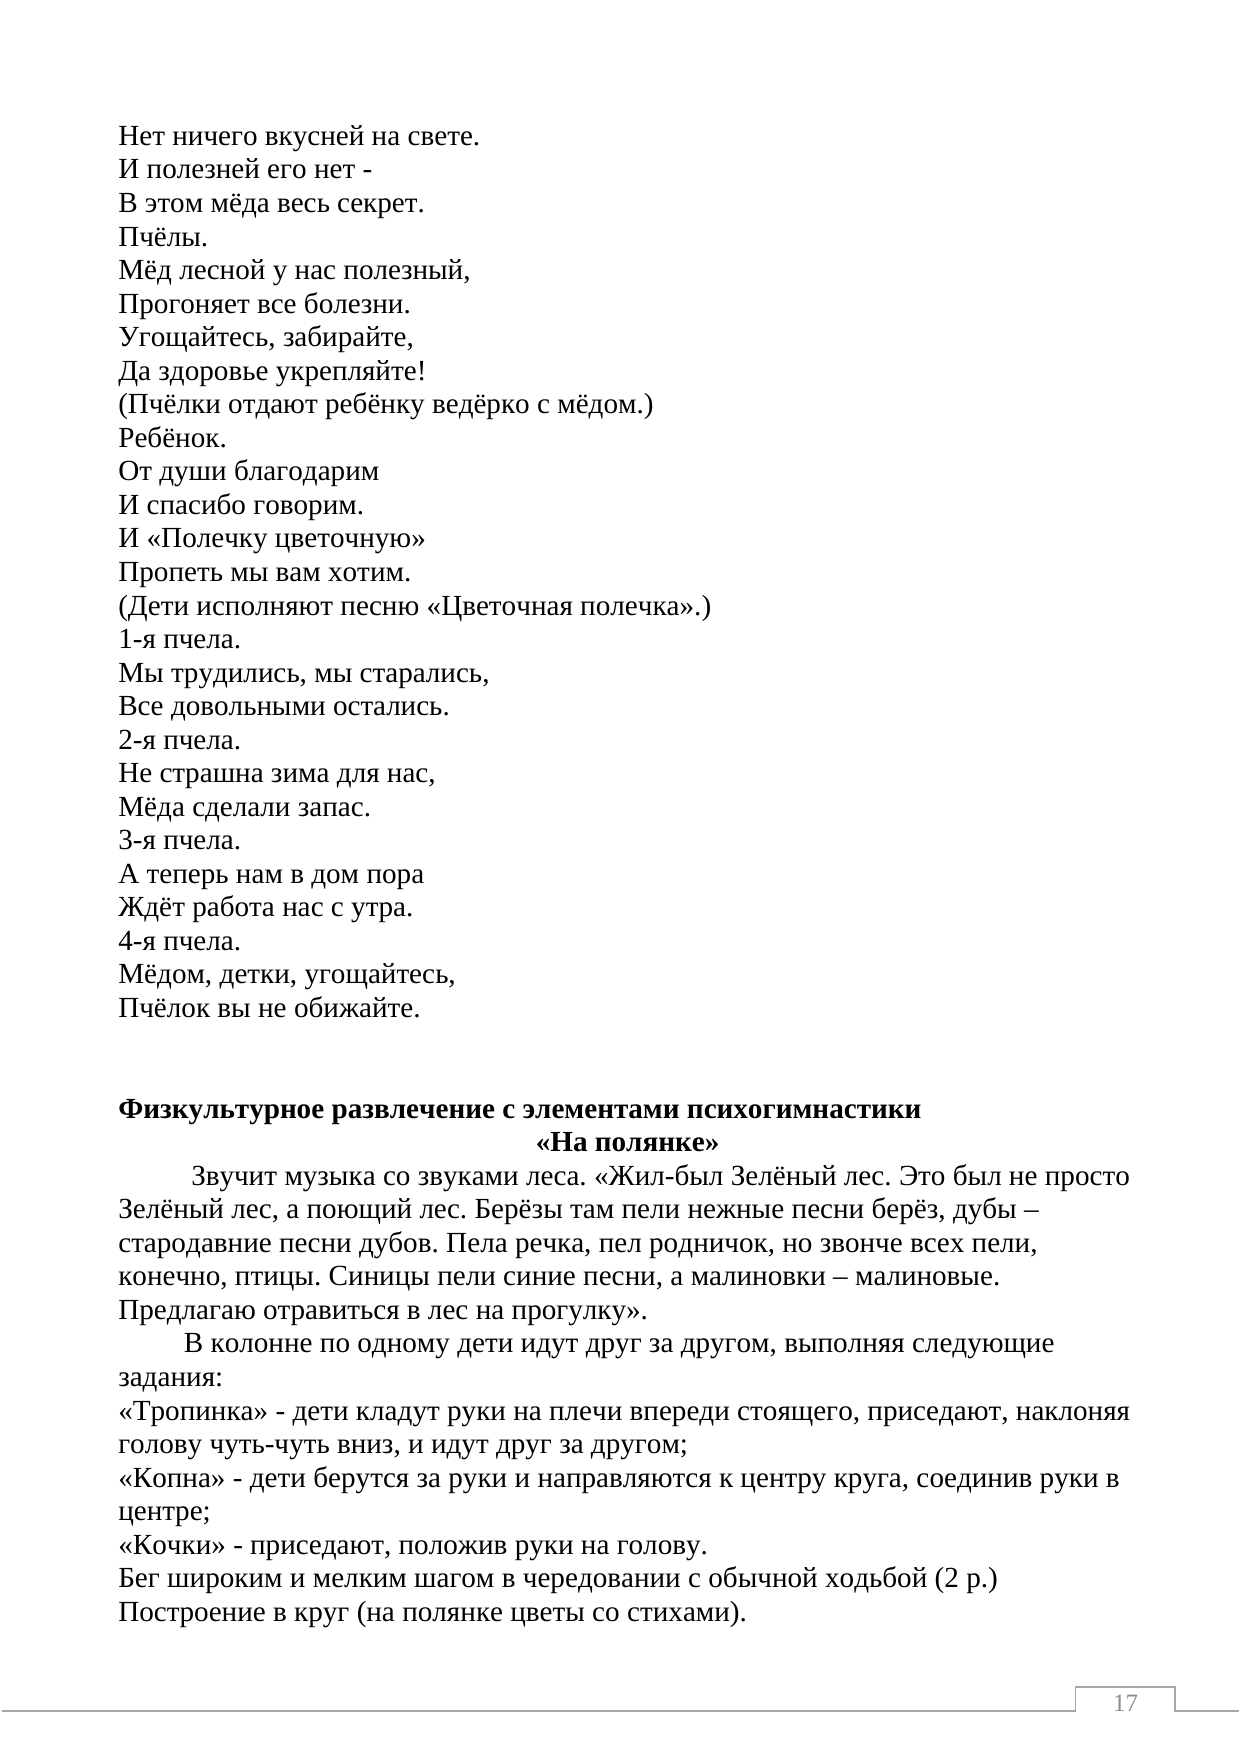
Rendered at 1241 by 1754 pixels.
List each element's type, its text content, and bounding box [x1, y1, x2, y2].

text Не страшна зима для нас, [118, 755, 1137, 789]
text Ждёт работа нас с утра. [118, 889, 1137, 923]
text Пчёлок вы не обижайте. [118, 990, 1137, 1024]
text 2-я пчела. [118, 722, 1137, 755]
text Мёдом, детки, угощайтесь, [118, 957, 1137, 990]
text Да здоровье укрепляйте! [118, 353, 1137, 386]
text Угощайтесь, забирайте, [118, 319, 1137, 353]
text «Тропинка» - дети кладут руки на плечи впереди стоящего, приседают, наклоняя голову чуть-чуть вниз, и идут друг за другом; [118, 1393, 1137, 1460]
text Мёд лесной у нас полезный, [118, 252, 1137, 286]
text Прогоняет все болезни. [118, 286, 1137, 319]
text В колонне по одному дети идут друг за другом, выполняя следующие задания: [118, 1326, 1137, 1393]
text Физкультурное развлечение с элементами психогимнастики [118, 1091, 1137, 1124]
text Построение в круг (на полянке цветы со стихами). [118, 1594, 1137, 1627]
text И полезней его нет - [118, 152, 1137, 185]
text Пропеть мы вам хотим. [118, 554, 1137, 588]
text От души благодарим [118, 453, 1137, 487]
text И «Полечку цветочную» [118, 521, 1137, 554]
text А теперь нам в дом пора [118, 856, 1137, 889]
text «Кочки» - приседают, положив руки на голову. [118, 1527, 1137, 1560]
text (Пчёлки отдают ребёнку ведёрко с мёдом.) [118, 386, 1137, 420]
text И спасибо говорим. [118, 487, 1137, 521]
text Пчёлы. [118, 219, 1137, 252]
text Бег широким и мелким шагом в чередовании с обычной ходьбой (2 р.) [118, 1560, 1137, 1594]
text «Копна» - дети берутся за руки и направляются к центру круга, соединив руки в центре; [118, 1460, 1137, 1527]
text Звучит музыка со звуками леса. «Жил-был Зелёный лес. Это был не просто Зелёный лес, а поющий лес. Берёзы там пели нежные песни берёз, дубы – стародавние песни дубов. Пела речка, пел родничок, но звонче всех пели, конечно, птицы. Синицы пели синие песни, а малиновки – малиновые. Предлагаю отравиться в лес на прогулку». [118, 1158, 1137, 1326]
text 1-я пчела. [118, 621, 1137, 655]
text В этом мёда весь секрет. [118, 185, 1137, 219]
text Мёда сделали запас. [118, 789, 1137, 822]
text 4-я пчела. [118, 923, 1137, 957]
text 3-я пчела. [118, 822, 1137, 856]
text (Дети исполняют песню «Цветочная полечка».) [118, 588, 1137, 621]
text Все довольными остались. [118, 688, 1137, 722]
text Нет ничего вкусней на свете. [118, 118, 1137, 152]
text Ребёнок. [118, 420, 1137, 453]
text Мы трудились, мы старались, [118, 655, 1137, 688]
text «На полянке» [118, 1124, 1137, 1158]
